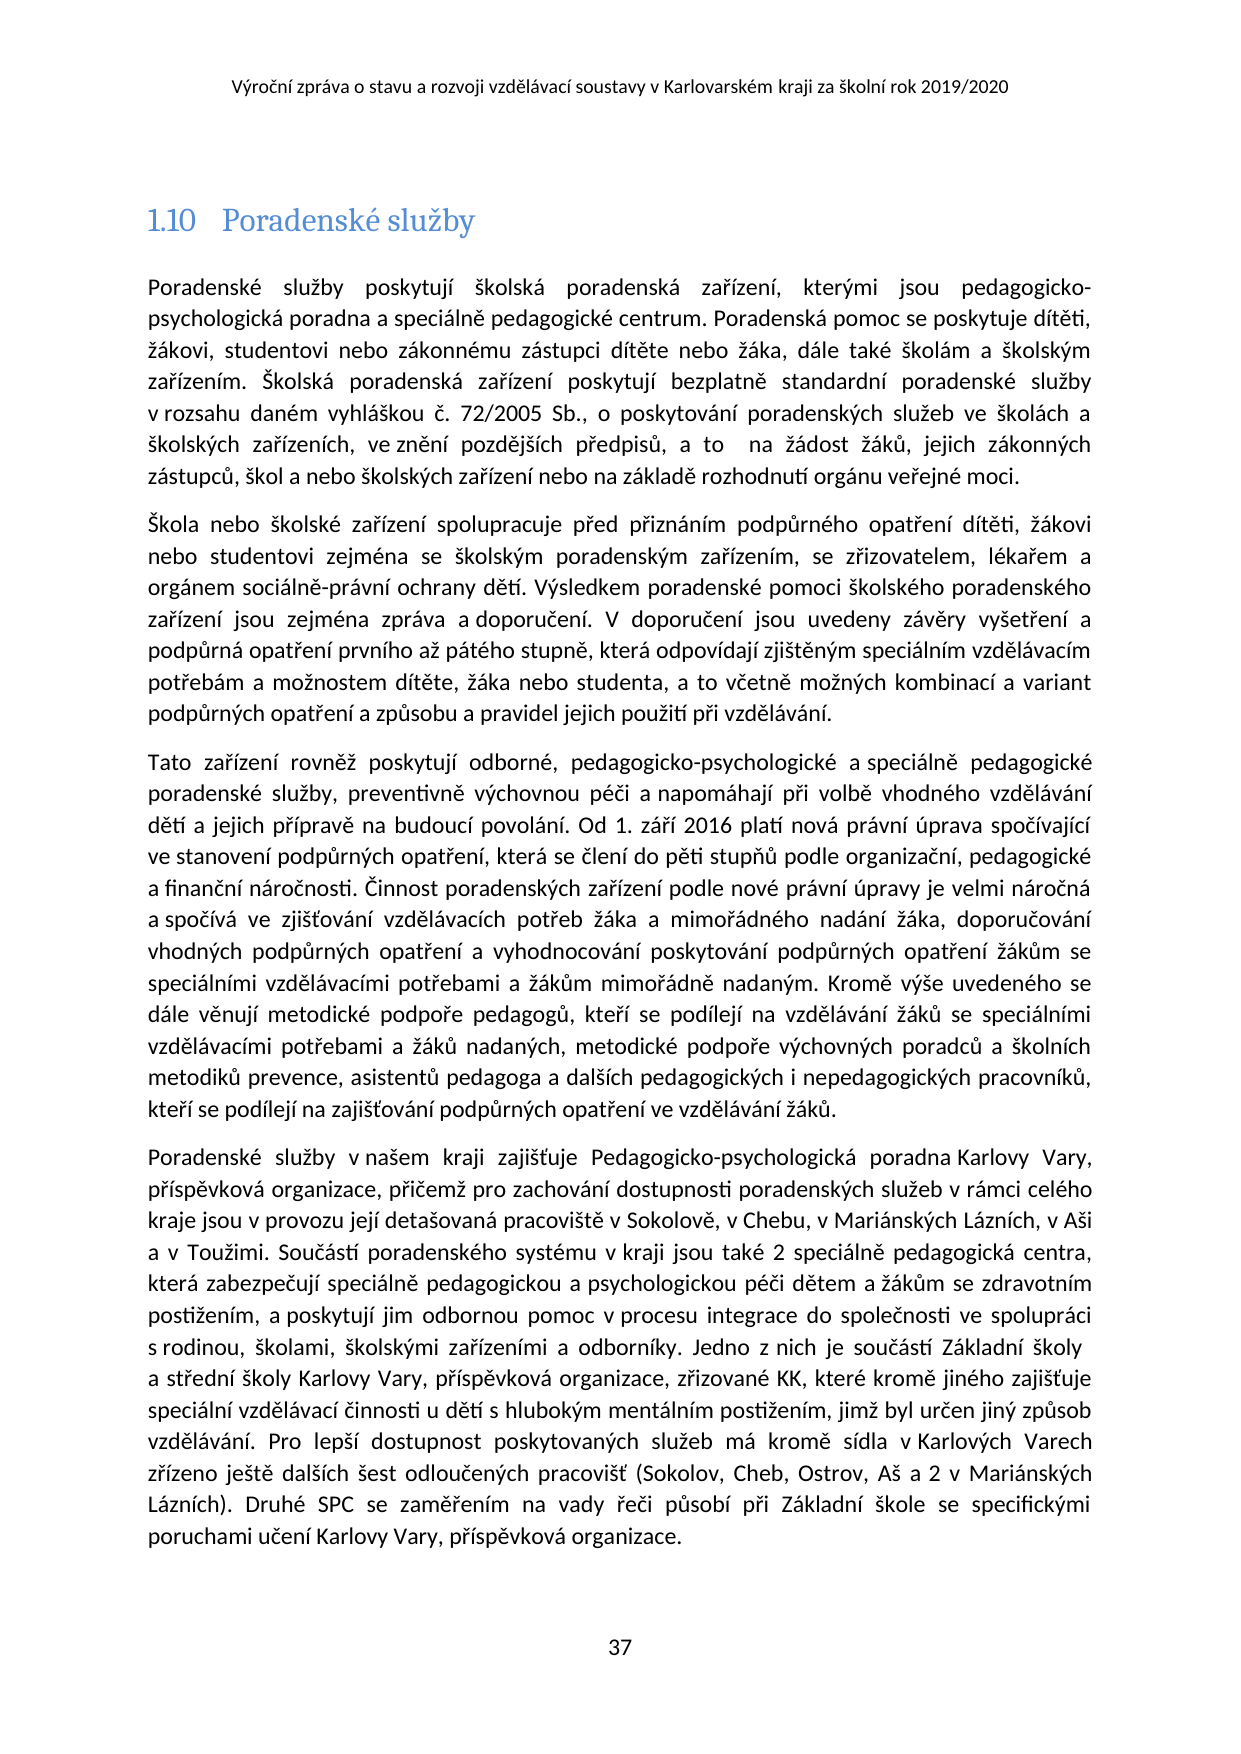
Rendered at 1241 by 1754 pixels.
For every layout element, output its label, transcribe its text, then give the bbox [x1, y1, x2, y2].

text Poradenské služby poskytují školská poradenská zařízení, kterými jsou pedagogicko-psychologická poradna a speciálně pedagogické centrum. Poradenská pomoc se poskytuje dítěti, žákovi, studentovi nebo zákonnému zástupci dítěte nebo žáka, dále také školám a školským zařízením. Školská poradenská zařízení poskytují bezplatně standardní poradenské služby v rozsahu daném vyhláškou č. 72/2005 Sb., o poskytování poradenských služeb ve školách a školských zařízeních, ve znění pozdějších předpisů, a to na žádost žáků, jejich zákonných zástupců, škol a nebo školských zařízení nebo na základě rozhodnutí orgánu veřejné moci. [148, 272, 1092, 490]
subtitle 1.10 Poradenské služby [148, 202, 1092, 240]
text Poradenské služby v našem kraji zajišťuje Pedagogicko-psychologická poradna Karlovy Vary, příspěvková organizace, přičemž pro zachování dostupnosti poradenských služeb v rámci celého kraje jsou v provozu její detašovaná pracoviště v Sokolově, v Chebu, v Mariánských Lázních, v Aši a v Toužimi. Součástí poradenského systému v kraji jsou také 2 speciálně pedagogická centra, která zabezpečují speciálně pedagogickou a psychologickou péči dětem a žákům se zdravotním postižením, a poskytují jim odbornou pomoc v procesu integrace do společnosti ve spolupráci s rodinou, školami, školskými zařízeními a odborníky. Jedno z nich je součástí Základní školy a střední školy Karlovy Vary, příspěvková organizace, zřizované KK, které kromě jiného zajišťuje speciální vzdělávací činnosti u dětí s hlubokým mentálním postižením, jimž byl určen jiný způsob vzdělávání. Pro lepší dostupnost poskytovaných služeb má kromě sídla v Karlových Varech zřízeno ještě dalších šest odloučených pracovišť (Sokolov, Cheb, Ostrov, Aš a 2 v Mariánských Lázních). Druhé SPC se zaměřením na vady řeči působí při Základní škole se specifickými poruchami učení Karlovy Vary, příspěvková organizace. [148, 1142, 1092, 1550]
text Škola nebo školské zařízení spolupracuje před přiznáním podpůrného opatření dítěti, žákovi nebo studentovi zejména se školským poradenským zařízením, se zřizovatelem, lékařem a orgánem sociálně-právní ochrany dětí. Výsledkem poradenské pomoci školského poradenského zařízení jsou zejména zpráva a doporučení. V doporučení jsou uvedeny závěry vyšetření a podpůrná opatření prvního až pátého stupně, která odpovídají zjištěným speciálním vzdělávacím potřebám a možnostem dítěte, žáka nebo studenta, a to včetně možných kombinací a variant podpůrných opatření a způsobu a pravidel jejich použití při vzdělávání. [148, 509, 1092, 728]
text Tato zařízení rovněž poskytují odborné, pedagogicko-psychologické a speciálně pedagogické poradenské služby, preventivně výchovnou péči a napomáhají při volbě vhodného vzdělávání dětí a jejich přípravě na budoucí povolání. Od 1. září 2016 platí nová právní úprava spočívající ve stanovení podpůrných opatření, která se člení do pěti stupňů podle organizační, pedagogické a finanční náročnosti. Činnost poradenských zařízení podle nové právní úpravy je velmi náročná a spočívá ve zjišťování vzdělávacích potřeb žáka a mimořádného nadání žáka, doporučování vhodných podpůrných opatření a vyhodnocování poskytování podpůrných opatření žákům se speciálními vzdělávacími potřebami a žákům mimořádně nadaným. Kromě výše uvedeného se dále věnují metodické podpoře pedagogů, kteří se podílejí na vzdělávání žáků se speciálními vzdělávacími potřebami a žáků nadaných, metodické podpoře výchovných poradců a školních metodiků prevence, asistentů pedagoga a dalších pedagogických i nepedagogických pracovníků, kteří se podílejí na zajišťování podpůrných opatření ve vzdělávání žáků. [148, 747, 1092, 1123]
